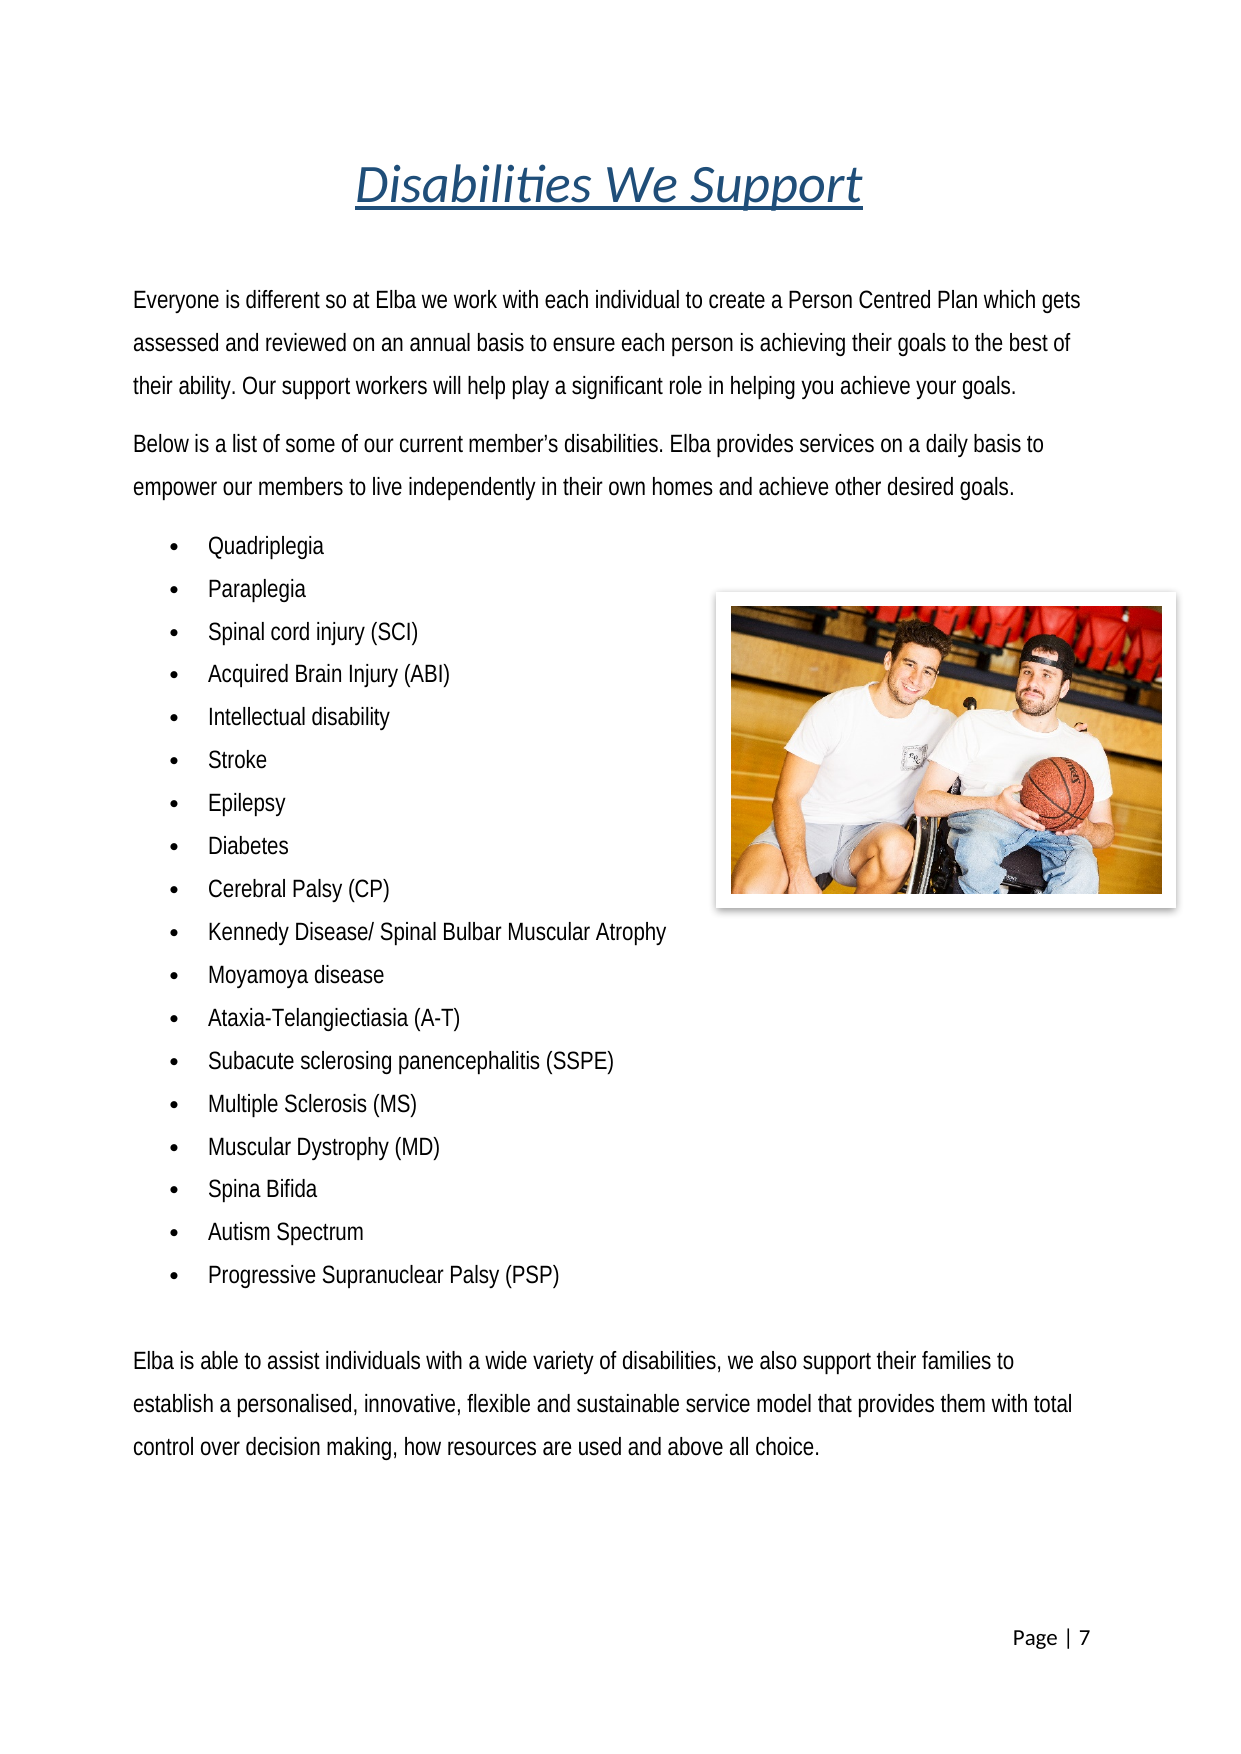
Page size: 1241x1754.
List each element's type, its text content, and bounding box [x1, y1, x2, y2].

text Everyone is different so at Elba we work with each individual to create a Person Centred Plan which gets assessed and reviewed on an annual basis to ensure each person is achieving their goals to the best of their ability. Our support workers will help play a significant role in helping you achieve your goals. [133, 285, 1090, 399]
list Paraplegia [170, 574, 1090, 602]
list Moyamoya disease [170, 960, 1090, 988]
list Cerebral Palsy (CP) [170, 874, 711, 903]
list Quadriplegia [170, 531, 1090, 559]
list Subacute sclerosing panencephalitis (SSPE) [170, 1046, 1090, 1074]
picture [731, 606, 1162, 894]
list Progressive Supranuclear Palsy (PSP) [170, 1260, 1090, 1289]
list Kennedy Disease/ Spinal Bulbar Muscular Atrophy [170, 917, 1090, 946]
list Autism Spectrum [170, 1217, 1090, 1246]
list Epilepsy [170, 788, 711, 817]
list Spina Bifida [170, 1174, 1090, 1203]
list Acquired Brain Injury (ABI) [170, 659, 711, 688]
list Diabetes [170, 831, 711, 860]
list Muscular Dystrophy (MD) [170, 1132, 1090, 1160]
list Ataxia-Telangiectiasia (A-T) [170, 1003, 1090, 1031]
text Disabilities We Support [223, 150, 1000, 216]
list Spinal cord injury (SCI) [170, 617, 711, 645]
text Elba is able to assist individuals with a wide variety of disabilities, we also support their families to establish a personalised, innovative, flexible and sustainable service model that provides them with total control over decision making, how resources are used and above all choice. [133, 1346, 1090, 1461]
text Below is a list of some of our current member’s disabilities. Elba provides services on a daily basis to empower our members to live independently in their own homes and achieve other desired goals. [133, 429, 1090, 501]
list Multiple Sclerosis (MS) [170, 1089, 1090, 1117]
list Stroke [170, 745, 711, 774]
list Intellectual disability [170, 702, 711, 731]
